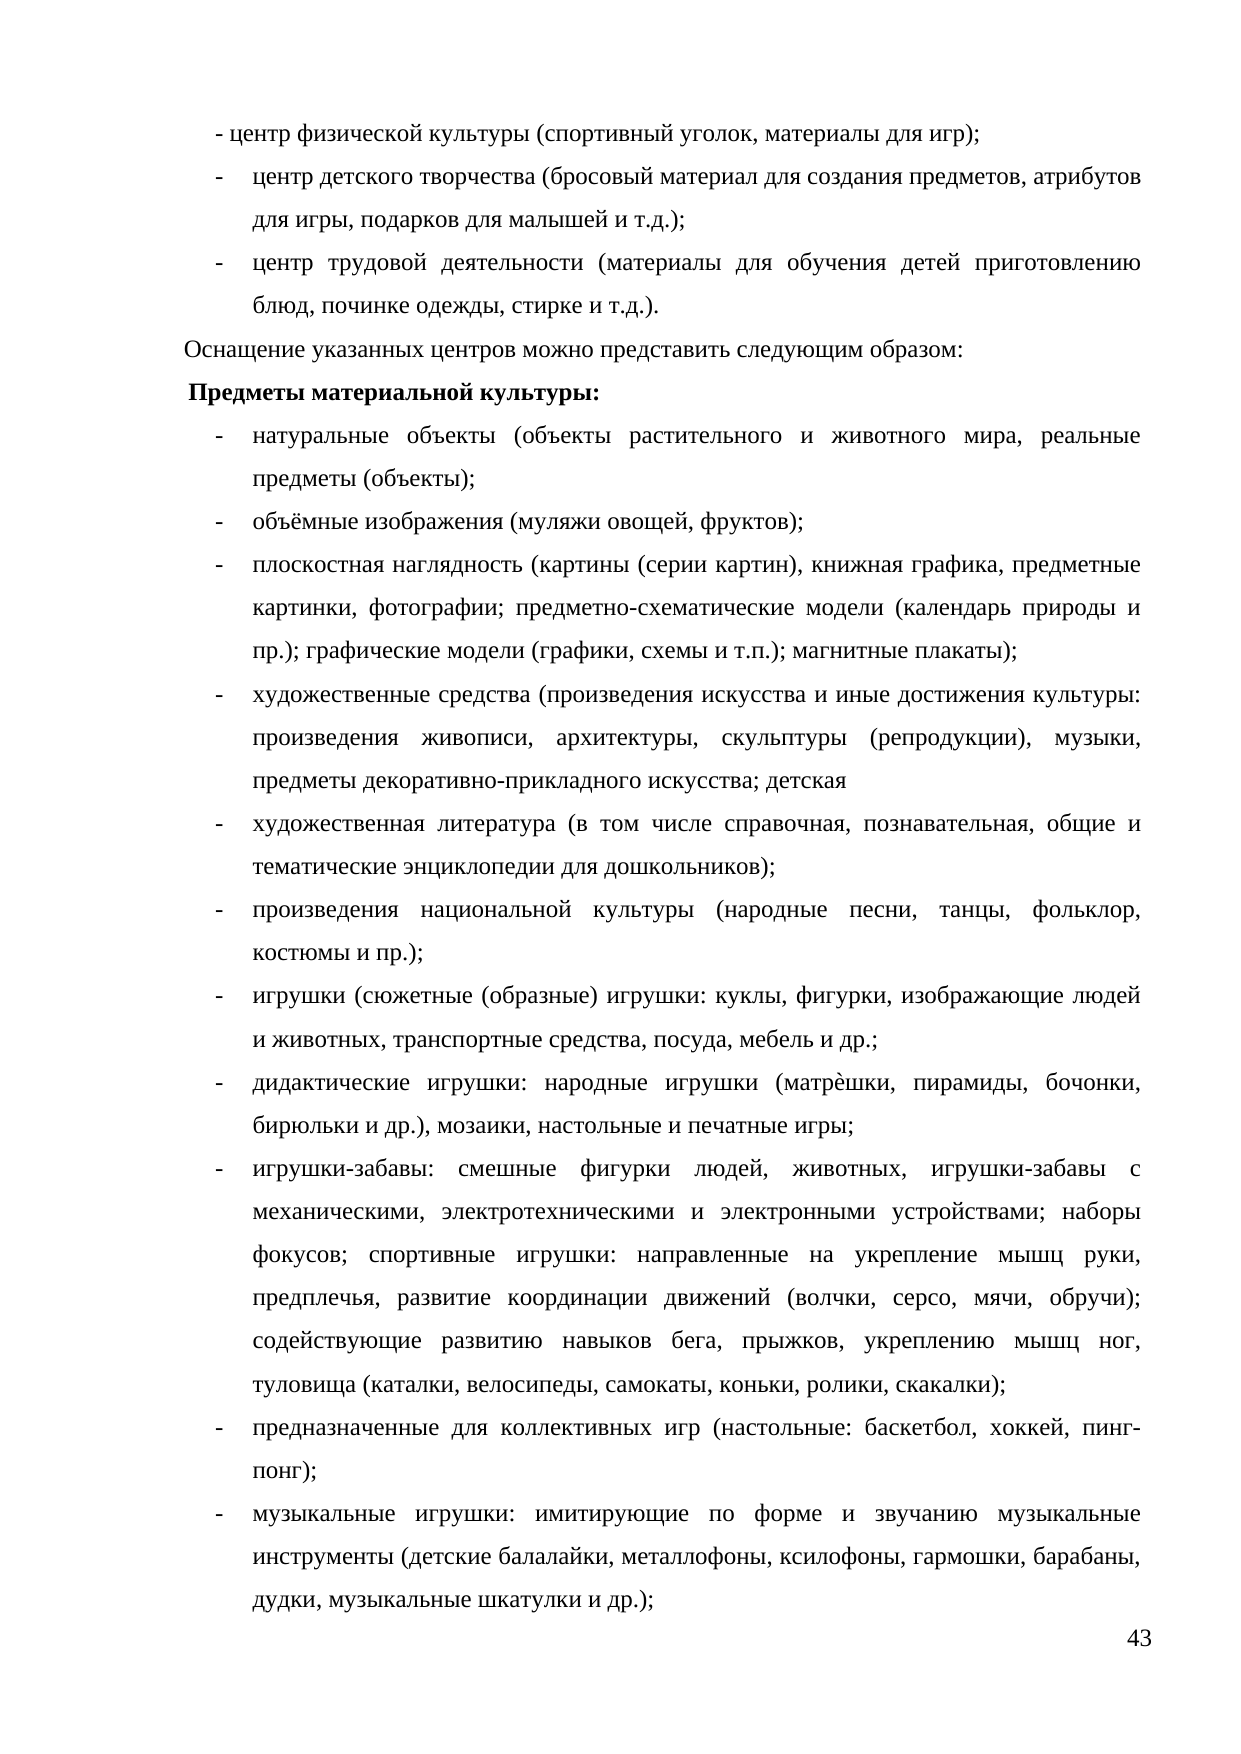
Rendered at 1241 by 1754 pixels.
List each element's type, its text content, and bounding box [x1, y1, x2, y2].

list объёмные изображения (муляжи овощей, фруктов); [215, 506, 1142, 535]
list предназначенные для коллективных игр (настольные: баскетбол, хоккей, пинг-понг); [215, 1412, 1142, 1484]
list художественные средства (произведения искусства и иные достижения культуры: произведения живописи, архитектуры, скульптуры (репродукции), музыки, предметы декоративно-прикладного искусства; детская [215, 679, 1142, 794]
text Оснащение указанных центров можно представить следующим образом: [177, 334, 1142, 362]
list натуральные объекты (объекты растительного и животного мира, реальные предметы (объекты); [215, 420, 1142, 492]
list музыкальные игрушки: имитирующие по форме и звучанию музыкальные инструменты (детские балалайки, металлофоны, ксилофоны, гармошки, барабаны, дудки, музыкальные шкатулки и др.); [215, 1498, 1142, 1613]
list игрушки-забавы: смешные фигурки людей, животных, игрушки-забавы с механическими, электротехническими и электронными устройствами; наборы фокусов; спортивные игрушки: направленные на укрепление мышц руки, предплечья, развитие координации движений (волчки, серсо, мячи, обручи); содействующие развитию навыков бега, прыжков, укреплению мышц ног, туловища (каталки, велосипеды, самокаты, коньки, ролики, скакалки); [215, 1153, 1142, 1397]
list игрушки (сюжетные (образные) игрушки: куклы, фигурки, изображающие людей и животных, транспортные средства, посуда, мебель и др.; [215, 981, 1142, 1052]
text - центр физической культуры (спортивный уголок, материалы для игр); [215, 118, 1142, 147]
list произведения национальной культуры (народные песни, танцы, фольклор, костюмы и пр.); [215, 894, 1142, 966]
list центр детского творчества (бросовый материал для создания предметов, атрибутов для игры, подарков для малышей и т.д.); [215, 161, 1142, 233]
list дидактические игрушки: народные игрушки (матрѐшки, пирамиды, бочонки, бирюльки и др.), мозаики, настольные и печатные игры; [215, 1067, 1142, 1139]
text Предметы материальной культуры: [176, 377, 1142, 406]
list плоскостная наглядность (картины (серии картин), книжная графика, предметные картинки, фотографии; предметно-схематические модели (календарь природы и пр.); графические модели (графики, схемы и т.п.); магнитные плакаты); [215, 549, 1142, 664]
list художественная литература (в том числе справочная, познавательная, общие и тематические энциклопедии для дошкольников); [215, 808, 1142, 880]
list центр трудовой деятельности (материалы для обучения детей приготовлению блюд, починке одежды, стирке и т.д.). [215, 247, 1142, 319]
